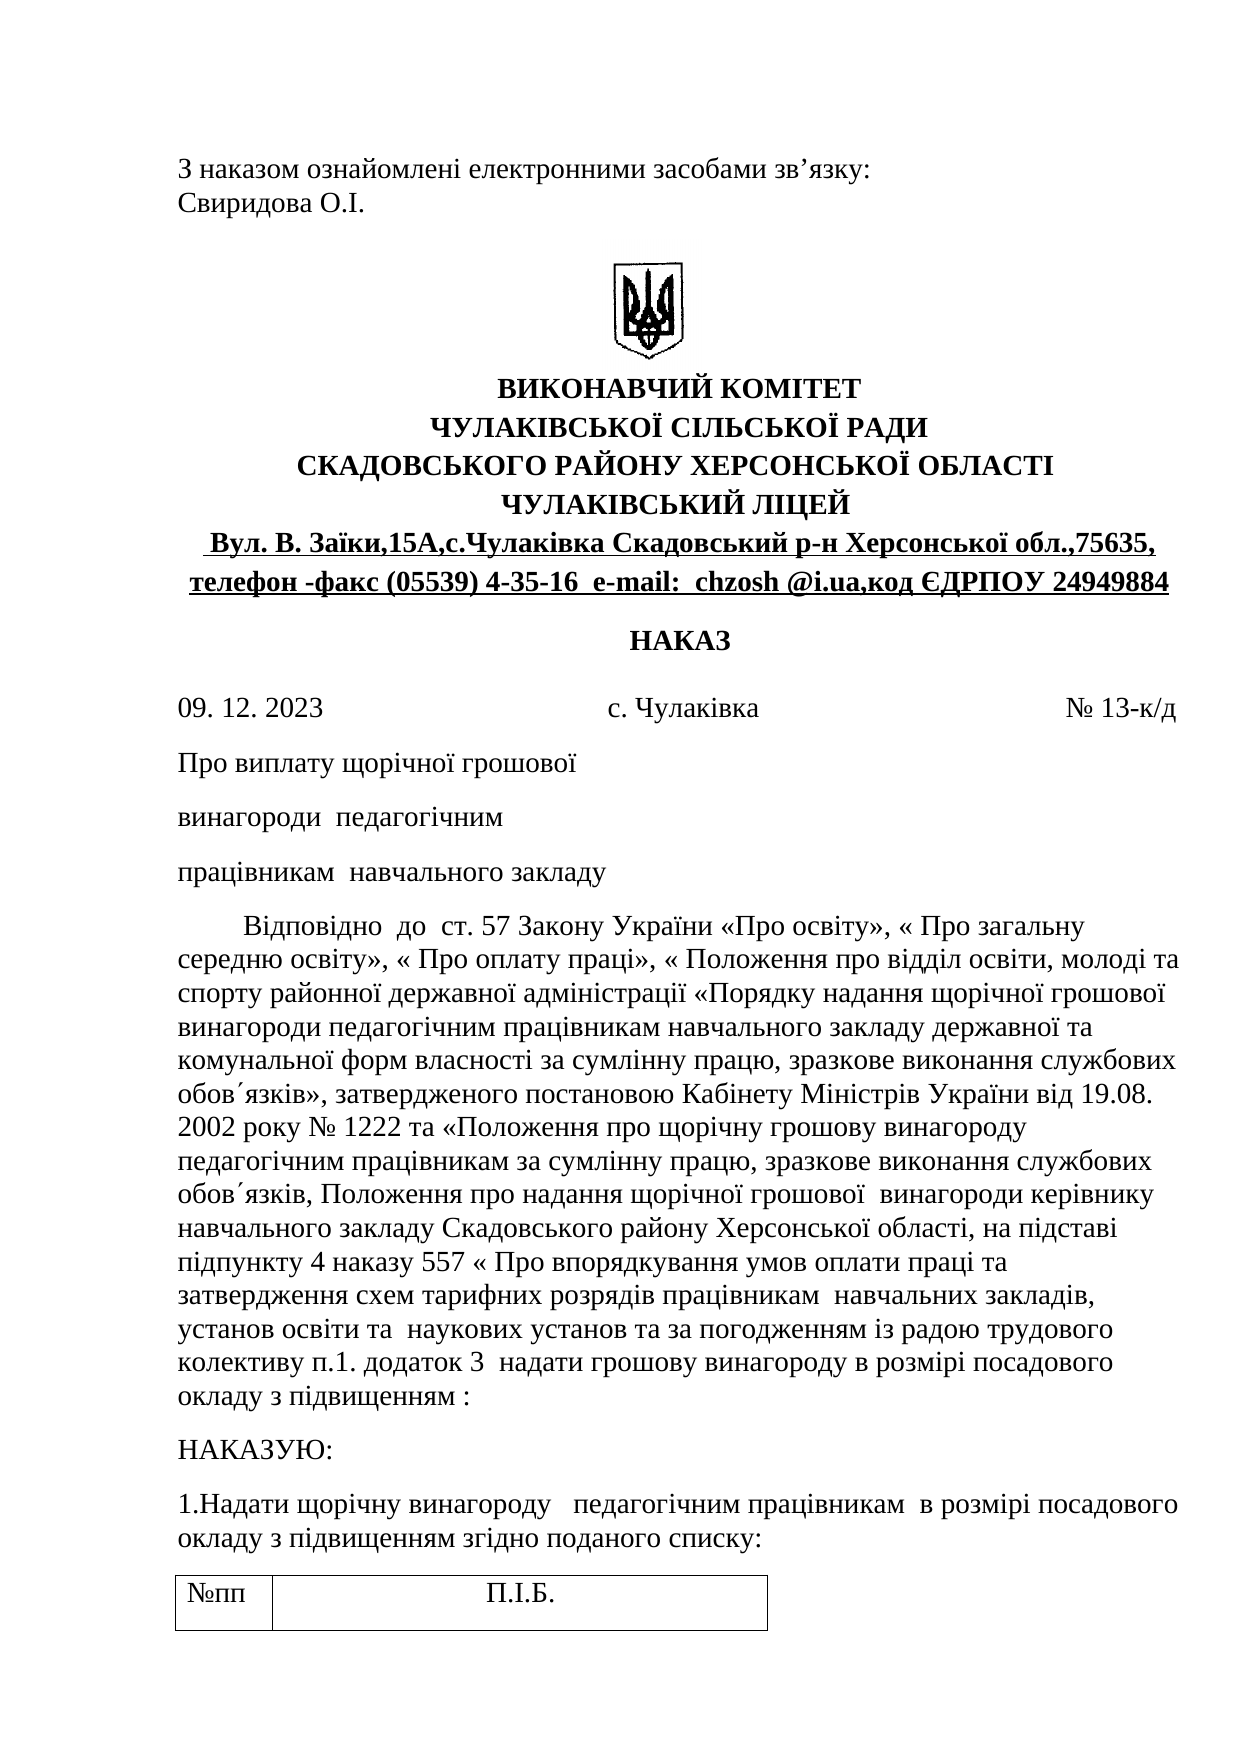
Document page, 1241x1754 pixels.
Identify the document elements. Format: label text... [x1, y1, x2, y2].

table_header П.І.Б. [273, 1576, 767, 1630]
text Відповідно до ст. 57 Закону України «Про освіту», « Про загальну середню освіту», « Про оплату праці», « Положення про відділ освіти, молоді та спорту районної державної адміністрації «Порядку надання щорічної грошової винагороди педагогічним працівникам навчального закладу державної та комунальної форм власності за сумлінну працю, зразкове виконання службових обовязків», затвердженого постановою Кабінету Міністрів України від 19.08. 2002 року № 1222 та «Положення про щорічну грошову винагороду педагогічним працівникам за сумлінну працю, зразкове виконання службових обовязків, Положення про надання щорічної грошової винагороди керівнику навчального закладу Скадовського району Херсонської області, на підставі підпункту 4 наказу 557 « Про впорядкування умов оплати праці та затвердження схем тарифних розрядів працівникам навчальних закладів, установ освіти та наукових установ та за погодженням із радою трудового колективу п.1. додаток 3 надати грошову винагороду в розмірі посадового окладу з підвищенням : [177, 908, 1181, 1411]
text НАКАЗУЮ: [177, 1432, 1181, 1466]
text 1.Надати щорічну винагороду педагогічним працівникам в розмірі посадового окладу з підвищенням згідно поданого списку: [177, 1487, 1181, 1554]
text винагороди педагогічним [177, 799, 1181, 833]
text Про виплату щорічної грошової [177, 745, 1181, 778]
text НАКАЗ [177, 623, 1181, 657]
text ВИКОНАВЧИЙ КОМІТЕТ ЧУЛАКІВСЬКОЇ СІЛЬСЬКОЇ РАДИ СКАДОВСЬКОГО РАЙОНУ ХЕРСОНСЬКОЇ ОБЛАСТІ ЧУЛАКІВСЬКИЙ ЛІЦЕЙ Вул. В. Заїки,15А,с.Чулаківка Скадовський р-н Херсонської обл.,75635, телефон -факс (05539) 4-35-16 е-mail: chzosh @i.ua,код ЄДРПОУ 24949884 [177, 371, 1181, 598]
table_header №пп [176, 1576, 272, 1630]
text працівникам навчального закладу [177, 854, 1181, 887]
text 09. 12. 2023 с. Чулаківка № 13-к/д [177, 691, 1181, 724]
text З наказом ознайомлені електронними засобами зв’язку: Свиридова О.І. [177, 152, 1181, 219]
